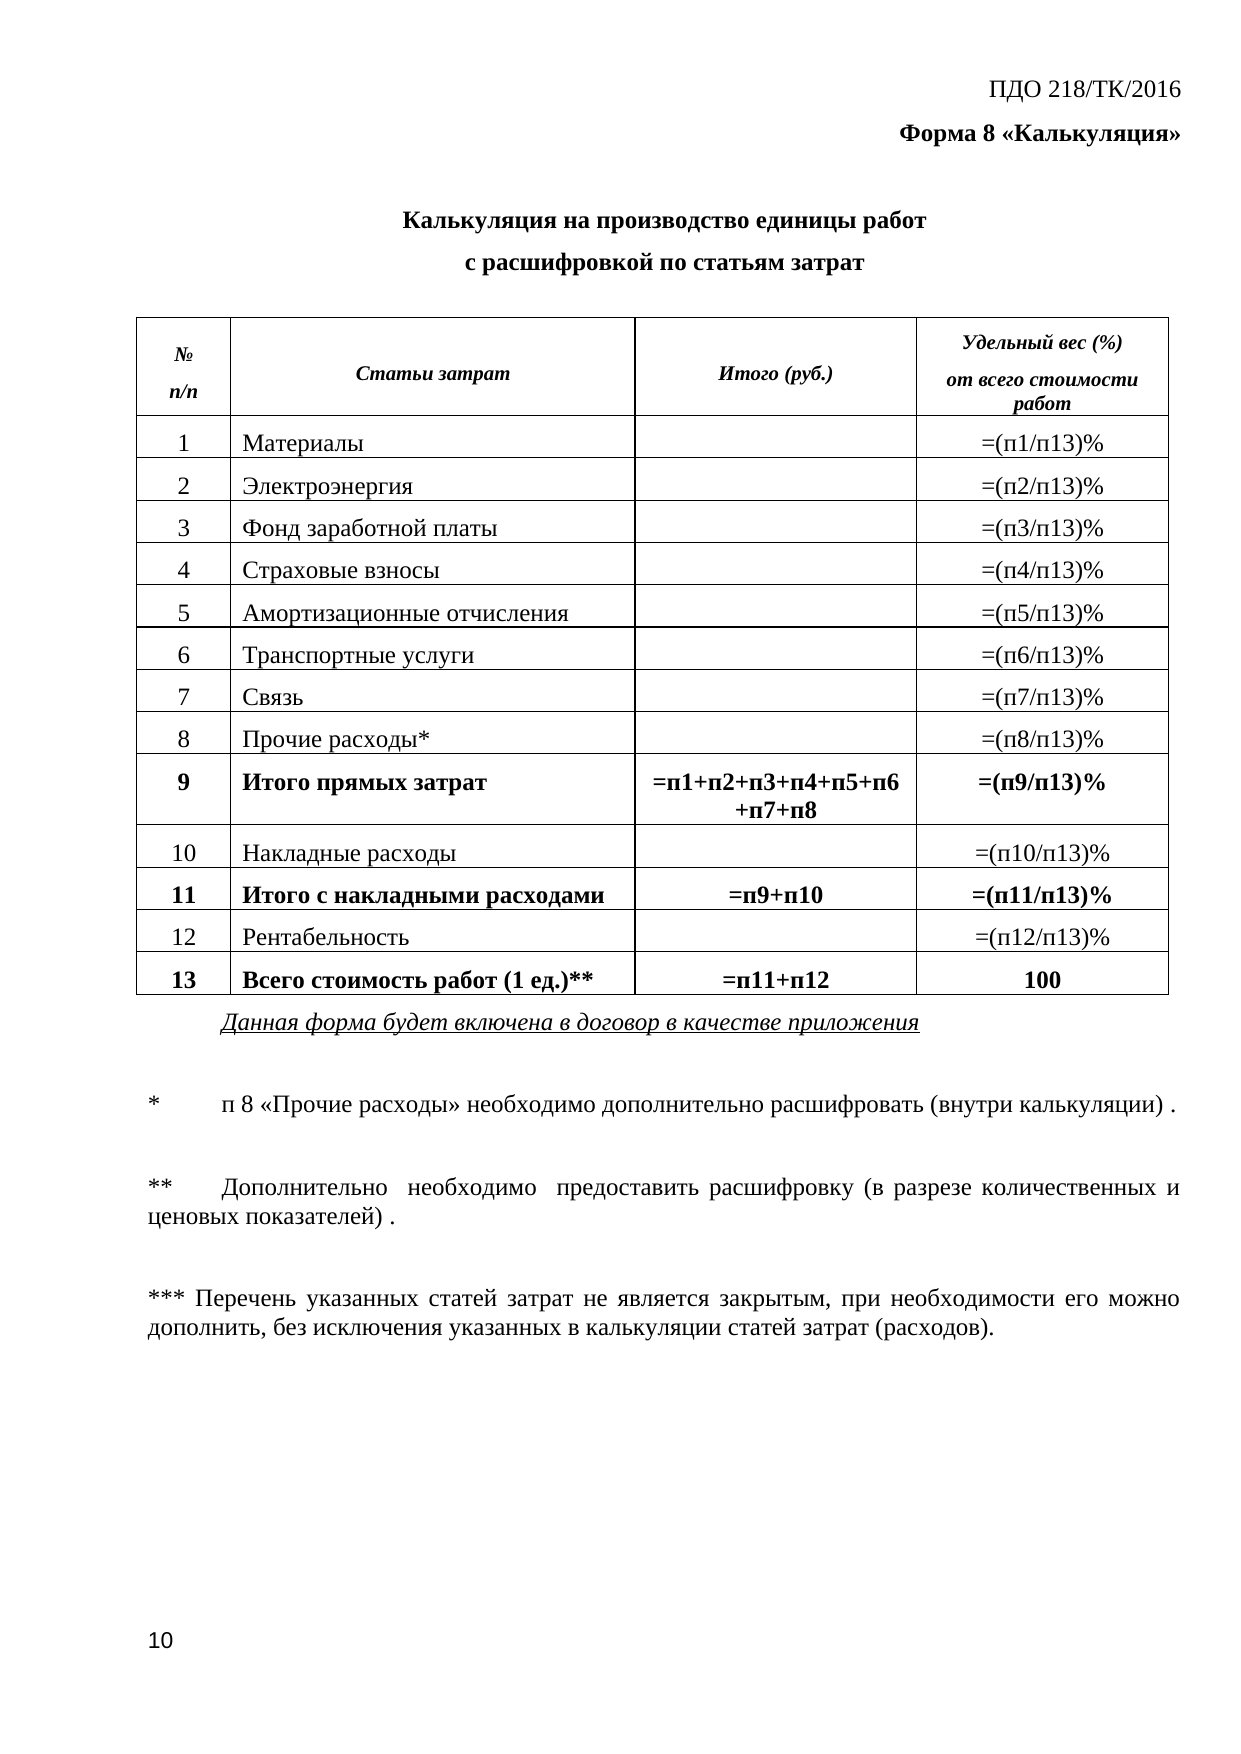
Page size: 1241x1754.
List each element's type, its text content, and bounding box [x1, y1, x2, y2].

table_cell [636, 501, 916, 542]
table_cell 12 [137, 910, 230, 951]
text * п 8 «Прочие расходы» необходимо дополнительно расшифровать (внутри калькуляции) . [148, 1089, 1181, 1118]
table_cell 1 [137, 416, 230, 457]
table_cell 6 [137, 628, 230, 669]
table_cell =п11+п12 [636, 952, 916, 993]
table_header Удельный вес (%) от всего стоимости работ [917, 318, 1168, 415]
table_header № п/п [137, 318, 230, 415]
table_cell Страховые взносы [231, 543, 634, 584]
table_cell Всего стоимость работ (1 ед.)** [231, 952, 634, 993]
table_cell =(п8/п13)% [917, 712, 1168, 753]
table_cell [636, 628, 916, 669]
table_cell =п9+п10 [636, 868, 916, 909]
table_cell 3 [137, 501, 230, 542]
table_cell =(п9/п13)% [917, 754, 1168, 824]
table_header Итого (руб.) [636, 318, 916, 415]
table_cell 8 [137, 712, 230, 753]
text *** Перечень указанных статей затрат не является закрытым, при необходимости его можно дополнить, без исключения указанных в калькуляции статей затрат (расходов). [148, 1283, 1181, 1341]
table_cell [636, 585, 916, 626]
text Калькуляция на производство единицы работ [148, 205, 1181, 234]
table_cell Рентабельность [231, 910, 634, 951]
table_cell [636, 458, 916, 499]
table_cell =п1+п2+п3+п4+п5+п6+п7+п8 [636, 754, 916, 824]
table_cell 13 [137, 952, 230, 993]
table_cell 9 [137, 754, 230, 824]
table_cell 5 [137, 585, 230, 626]
table_cell =(п2/п13)% [917, 458, 1168, 499]
table_cell Итого с накладными расходами [231, 868, 634, 909]
table_cell =(п12/п13)% [917, 910, 1168, 951]
text с расшифровкой по статьям затрат [148, 247, 1181, 275]
table_cell [636, 543, 916, 584]
table_cell 7 [137, 670, 230, 711]
table_cell Фонд заработной платы [231, 501, 634, 542]
text Форма 8 «Калькуляция» [148, 118, 1181, 147]
text Данная форма будет включена в договор в качестве приложения [148, 1007, 1181, 1036]
table_cell =(п6/п13)% [917, 628, 1168, 669]
table_cell =(п11/п13)% [917, 868, 1168, 909]
table_cell Электроэнергия [231, 458, 634, 499]
table_cell Транспортные услуги [231, 628, 634, 669]
table_cell 2 [137, 458, 230, 499]
text ** Дополнительно необходимо предоставить расшифровку (в разрезе количественных и ценовых показателей) . [148, 1172, 1181, 1229]
table_cell Итого прямых затрат [231, 754, 634, 824]
table_cell [636, 416, 916, 457]
table_cell [636, 910, 916, 951]
table_cell [636, 825, 916, 867]
table_cell Связь [231, 670, 634, 711]
table_cell 10 [137, 825, 230, 867]
table_cell 100 [917, 952, 1168, 993]
table_cell =(п1/п13)% [917, 416, 1168, 457]
table_cell Накладные расходы [231, 825, 634, 867]
table_cell 4 [137, 543, 230, 584]
table_header Статьи затрат [231, 318, 634, 415]
table_cell =(п10/п13)% [917, 825, 1168, 867]
table_cell [636, 670, 916, 711]
table_cell =(п7/п13)% [917, 670, 1168, 711]
table_cell Материалы [231, 416, 634, 457]
table_cell [636, 712, 916, 753]
table_cell =(п3/п13)% [917, 501, 1168, 542]
table_cell 11 [137, 868, 230, 909]
table_cell Амортизационные отчисления [231, 585, 634, 626]
table_cell =(п5/п13)% [917, 585, 1168, 626]
table_cell =(п4/п13)% [917, 543, 1168, 584]
table_cell Прочие расходы* [231, 712, 634, 753]
